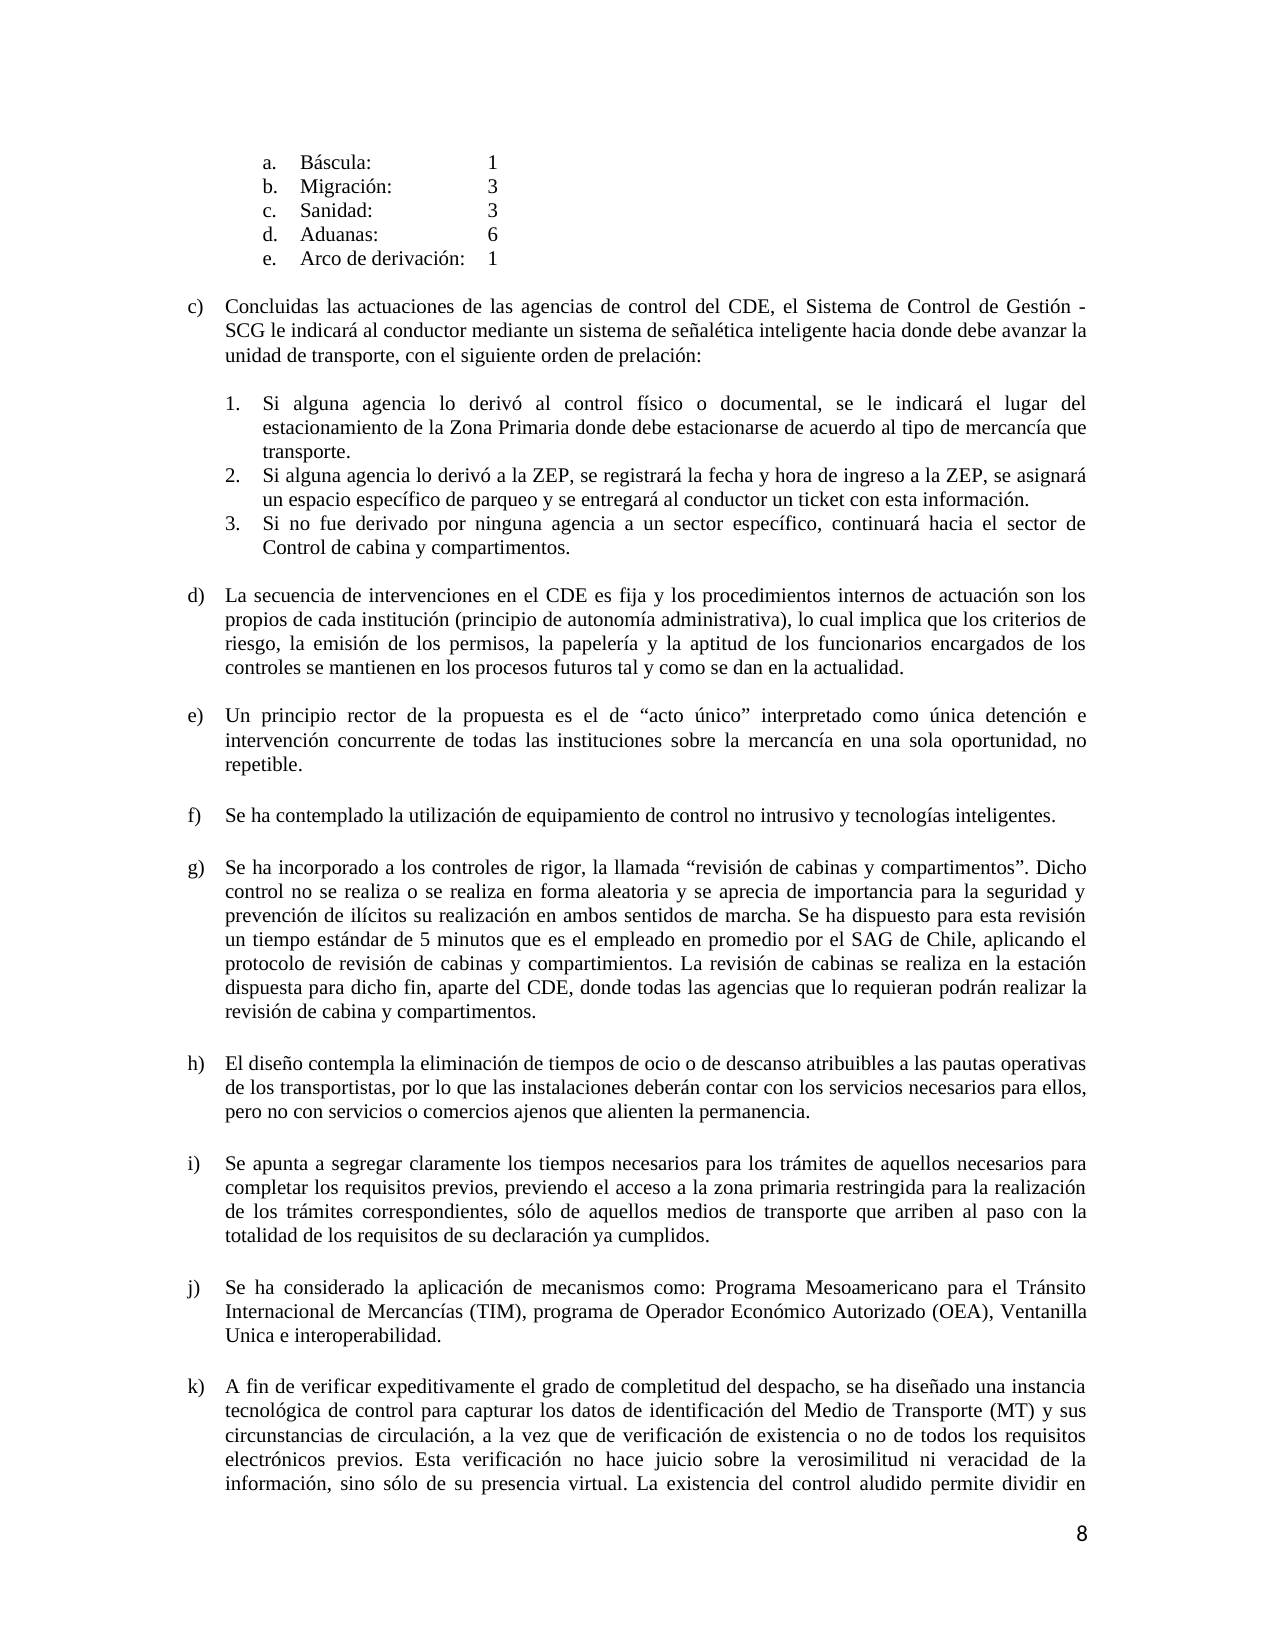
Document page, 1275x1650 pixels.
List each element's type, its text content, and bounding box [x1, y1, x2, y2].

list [187, 1374, 1088, 1495]
list Si alguna agencia lo derivó al control físico o documental, se le indicará el lugar del estacionamiento de la Zona Primaria donde debe estacionarse de acuerdo al tipo de mercancía que transporte. [225, 391, 1088, 463]
list Se ha contemplado la utilización de equipamiento de control no intrusivo y tecnologías inteligentes. [187, 803, 1088, 827]
list La secuencia de intervenciones en el CDE es fija y los procedimientos internos de actuación son los propios de cada institución (principio de autonomía administrativa), lo cual implica que los criterios de riesgo, la emisión de los permisos, la papelería y la aptitud de los funcionarios encargados de los controles se mantienen en los procesos futuros tal y como se dan en la actualidad. [187, 583, 1088, 679]
list Se apunta a segregar claramente los tiempos necesarios para los trámites de aquellos necesarios para completar los requisitos previos, previendo el acceso a la zona primaria restringida para la realización de los trámites correspondientes, sólo de aquellos medios de transporte que arriben al paso con la totalidad de los requisitos de su declaración ya cumplidos. [187, 1151, 1088, 1247]
list Si no fue derivado por ninguna agencia a un sector específico, continuará hacia el sector de Control de cabina y compartimentos. [225, 511, 1088, 559]
list Migración: 3 [262, 174, 1088, 198]
list Un principio rector de la propuesta es el de “acto único” interpretado como única detención e intervención concurrente de todas las instituciones sobre la mercancía en una sola oportunidad, no repetible. [187, 703, 1088, 776]
list Aduanas: 6 [262, 222, 1088, 246]
list Si alguna agencia lo derivó a la ZEP, se registrará la fecha y hora de ingreso a la ZEP, se asignará un espacio específico de parqueo y se entregará al conductor un ticket con esta información. [225, 463, 1088, 511]
list Arco de derivación: 1 [262, 246, 1088, 270]
list El diseño contempla la eliminación de tiempos de ocio o de descanso atribuibles a las pautas operativas de los transportistas, por lo que las instalaciones deberán contar con los servicios necesarios para ellos, pero no con servicios o comercios ajenos que alienten la permanencia. [187, 1051, 1088, 1123]
list Se ha considerado la aplicación de mecanismos como: Programa Mesoamericano para el Tránsito Internacional de Mercancías (TIM), programa de Operador Económico Autorizado (OEA), Ventanilla Unica e interoperabilidad. [187, 1274, 1088, 1347]
list Sanidad: 3 [262, 198, 1088, 222]
list Se ha incorporado a los controles de rigor, la llamada “revisión de cabinas y compartimentos”. Dicho control no se realiza o se realiza en forma aleatoria y se aprecia de importancia para la seguridad y prevención de ilícitos su realización en ambos sentidos de marcha. Se ha dispuesto para esta revisión un tiempo estándar de 5 minutos que es el empleado en promedio por el SAG de Chile, aplicando el protocolo de revisión de cabinas y compartimientos. La revisión de cabinas se realiza en la estación dispuesta para dicho fin, aparte del CDE, donde todas las agencias que lo requieran podrán realizar la revisión de cabina y compartimentos. [187, 855, 1088, 1023]
list Concluidas las actuaciones de las agencias de control del CDE, el Sistema de Control de Gestión - SCG le indicará al conductor mediante un sistema de señalética inteligente hacia donde debe avanzar la unidad de transporte, con el siguiente orden de prelación: [187, 294, 1088, 367]
list Báscula: 1 [262, 150, 1088, 174]
